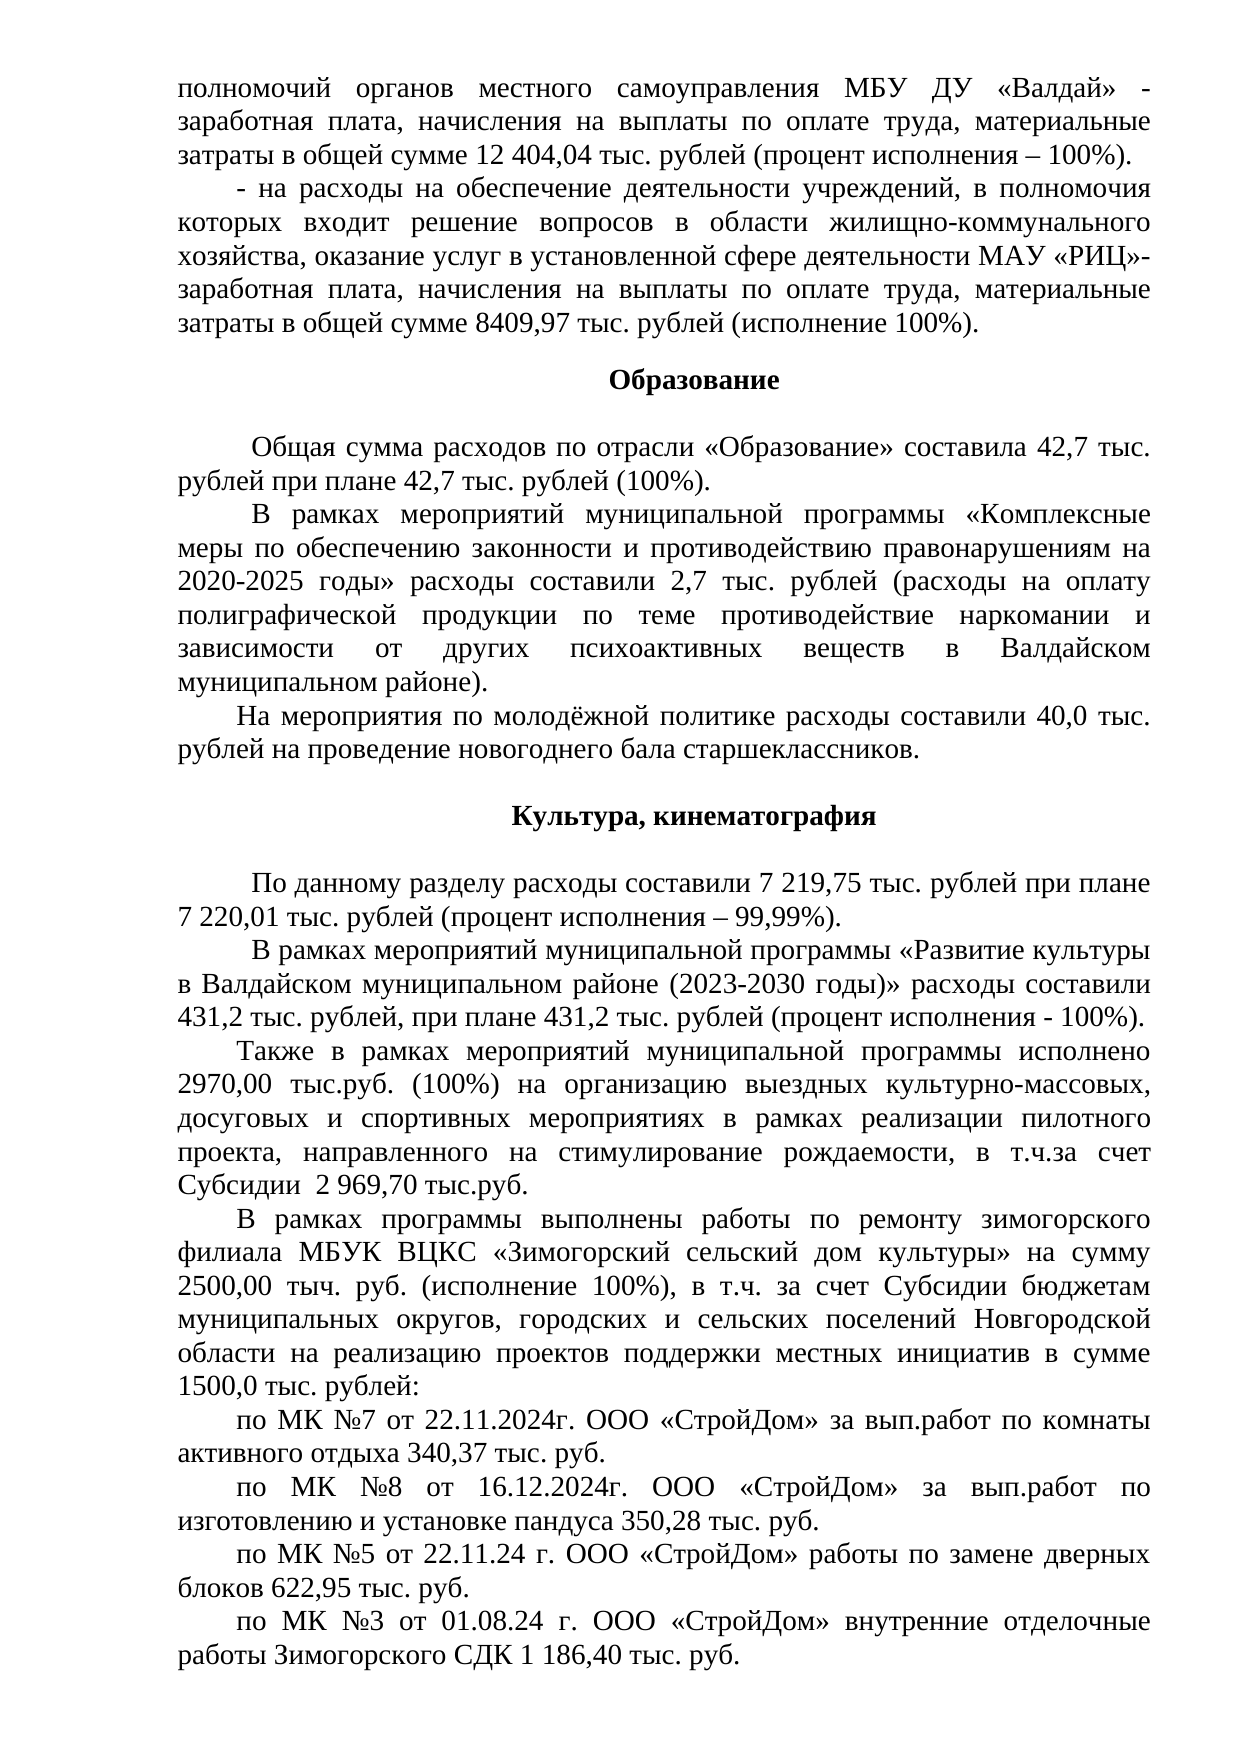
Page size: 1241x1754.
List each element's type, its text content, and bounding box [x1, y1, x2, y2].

text по МК №5 от 22.11.24 г. ООО «СтройДом» работы по замене дверных блоков 622,95 тыс. руб. [177, 1536, 1152, 1603]
text В рамках программы выполнены работы по ремонту зимогорского филиала МБУК ВЦКС «Зимогорский сельский дом культуры» на сумму 2500,00 тыч. руб. (исполнение 100%), в т.ч. за счет Субсидии бюджетам муниципальных округов, городских и сельских поселений Новгородской области на реализацию проектов поддержки местных инициатив в сумме 1500,0 тыс. рублей: [177, 1201, 1152, 1402]
text Культура, кинематография [177, 798, 1152, 832]
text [177, 70, 1152, 171]
text Образование [177, 362, 1152, 396]
text по МК №8 от 16.12.2024г. ООО «СтройДом» за вып.работ по изготовлению и установке пандуса 350,28 тыс. руб. [177, 1469, 1152, 1536]
text по МК №3 от 01.08.24 г. ООО «СтройДом» внутренние отделочные работы Зимогорского СДК 1 186,40 тыс. руб. [177, 1603, 1152, 1670]
text В рамках мероприятий муниципальной программы «Развитие культуры в Валдайском муниципальном районе (2023-2030 годы)» расходы составили 431,2 тыс. рублей, при плане 431,2 тыс. рублей (процент исполнения - 100%). [177, 932, 1152, 1033]
text Общая сумма расходов по отрасли «Образование» составила 42,7 тыс. рублей при плане 42,7 тыс. рублей (100%). [177, 429, 1152, 496]
text - на расходы на обеспечение деятельности учреждений, в полномочия которых входит решение вопросов в области жилищно-коммунального хозяйства, оказание услуг в установленной сфере деятельности МАУ «РИЦ»- заработная плата, начисления на выплаты по оплате труда, материальные затраты в общей сумме 8409,97 тыс. рублей (исполнение 100%). [177, 171, 1152, 338]
text Также в рамках мероприятий муниципальной программы исполнено 2970,00 тыс.руб. (100%) на организацию выездных культурно-массовых, досуговых и спортивных мероприятиях в рамках реализации пилотного проекта, направленного на стимулирование рождаемости, в т.ч.за счет Субсидии 2 969,70 тыс.руб. [177, 1033, 1152, 1201]
text По данному разделу расходы составили 7 219,75 тыс. рублей при плане 7 220,01 тыс. рублей (процент исполнения – 99,99%). [177, 865, 1152, 932]
text В рамках мероприятий муниципальной программы «Комплексные меры по обеспечению законности и противодействию правонарушениям на 2020-2025 годы» расходы составили 2,7 тыс. рублей (расходы на оплату полиграфической продукции по теме противодействие наркомании и зависимости от других психоактивных веществ в Валдайском муниципальном районе). [177, 496, 1152, 698]
text по МК №7 от 22.11.2024г. ООО «СтройДом» за вып.работ по комнаты активного отдыха 340,37 тыс. руб. [177, 1402, 1152, 1469]
text На мероприятия по молодёжной политике расходы составили 40,0 тыс. рублей на проведение новогоднего бала старшеклассников. [177, 698, 1152, 765]
